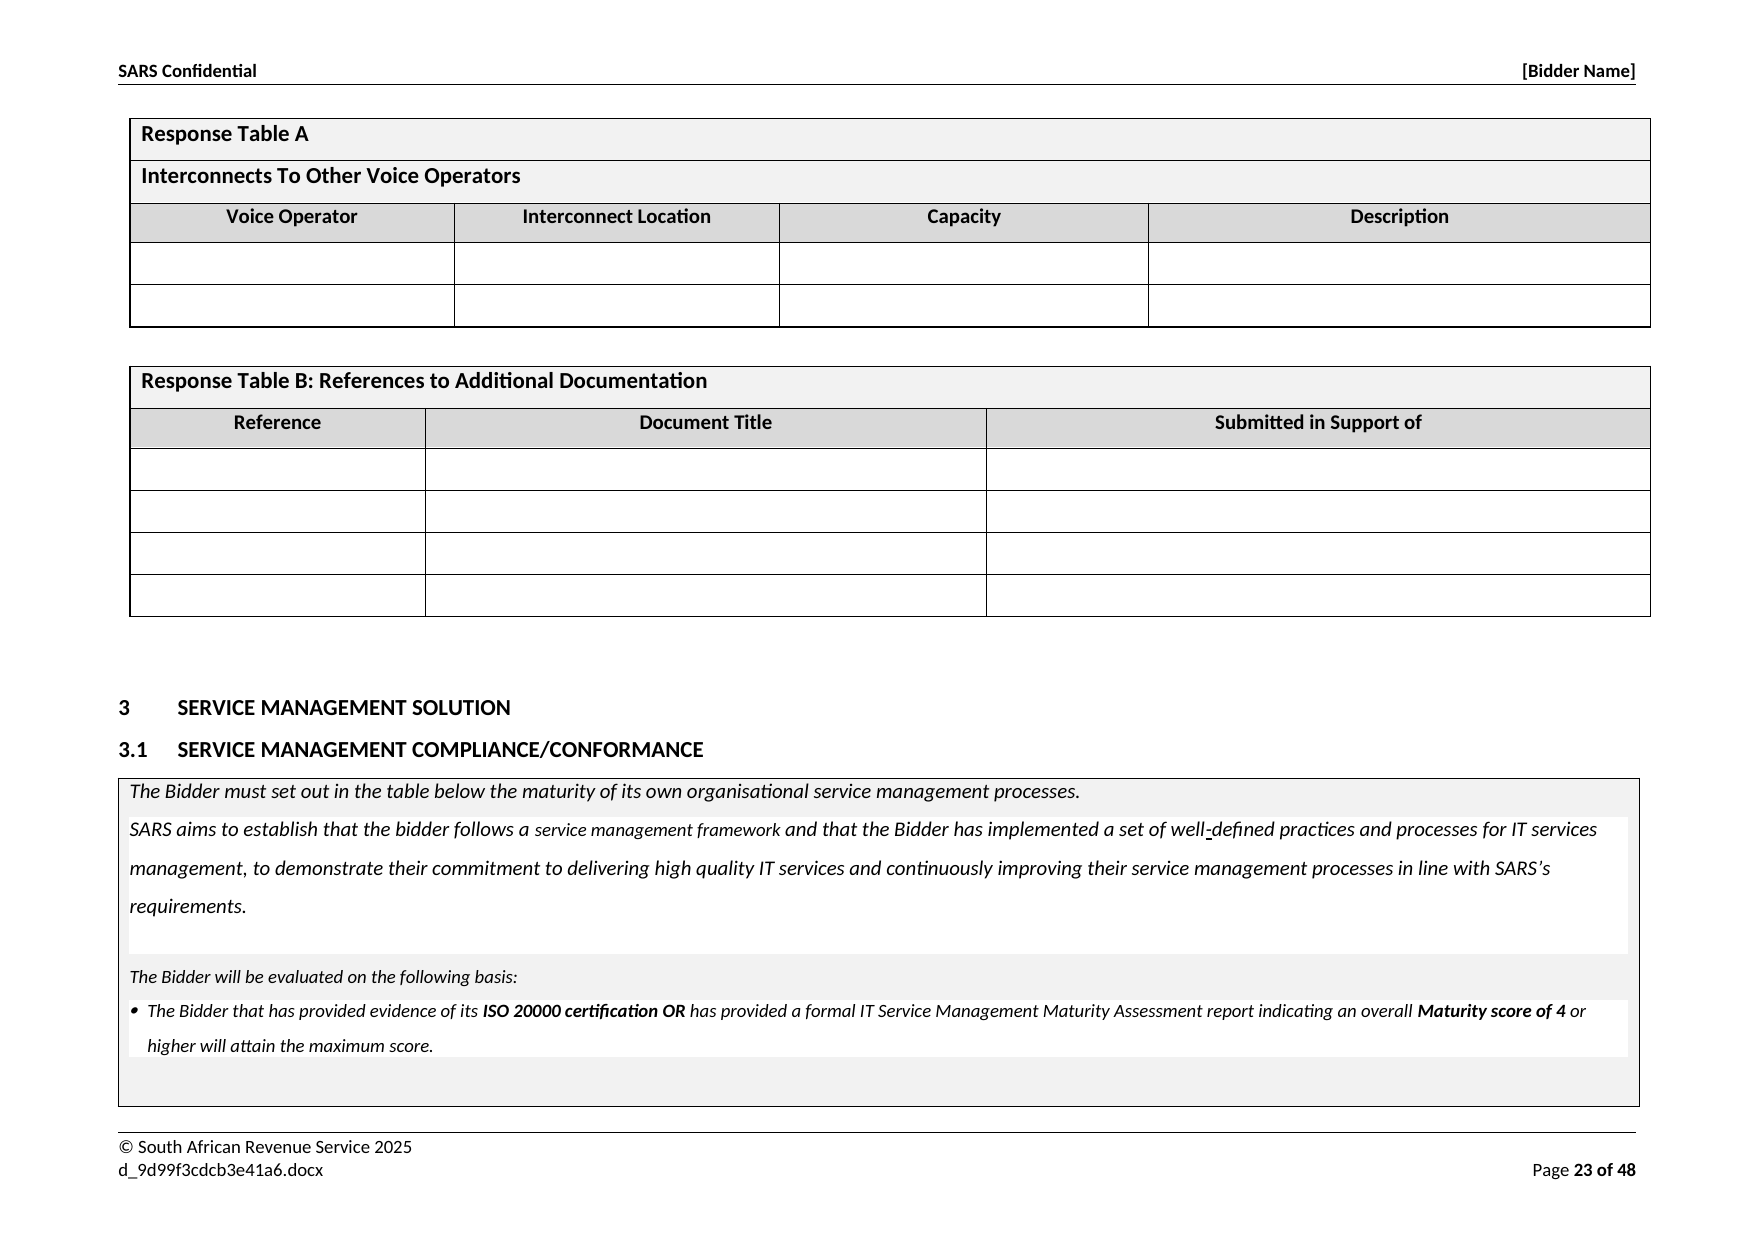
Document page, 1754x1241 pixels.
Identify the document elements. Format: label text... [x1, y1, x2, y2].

table_cell Submitted in Support of [987, 409, 1650, 447]
table_cell [455, 243, 779, 284]
table_cell [1149, 243, 1650, 284]
table_cell [131, 285, 454, 326]
table_cell [426, 533, 986, 574]
table_cell [987, 575, 1650, 616]
table_cell [426, 575, 986, 616]
table_cell [780, 285, 1148, 326]
table_cell Interconnect Location [455, 204, 779, 242]
table_cell [426, 449, 986, 489]
table_cell Document Title [426, 409, 986, 447]
table_cell [987, 449, 1650, 489]
table_cell Capacity [780, 204, 1148, 242]
table_header Response Table B: References to Additional Documentation [131, 367, 1650, 408]
table_cell [131, 533, 425, 574]
table_cell [131, 449, 425, 489]
list Service Management SOLUTION [118, 693, 1636, 721]
table_cell [131, 575, 425, 616]
table_header The Bidder must set out in the table below the maturity of its own organisational service management processes. SARS aims to establish that the bidder follows a service management framework and that the Bidder has implemented a set of well-defined practices and processes for IT services management, to demonstrate their commitment to delivering high quality IT services and continuously improving their service management processes in line with SARS’s requirements. The Bidder will be evaluated on the following basis: The Bidder that has provided evidence of its ISO 20000 certification OR has provided a formal IT Service Management Maturity Assessment report indicating an overall Maturity score of 4 or higher will attain the maximum score. [119, 779, 1639, 1106]
text 3.1 SERVICE MANAGEMENT Compliance/Conformance [118, 735, 1636, 763]
table_cell [131, 491, 425, 532]
table_cell Interconnects To Other Voice Operators [131, 161, 1650, 202]
table_cell Reference [131, 409, 425, 447]
table_cell [455, 285, 779, 326]
table_cell [1149, 285, 1650, 326]
table_cell [987, 533, 1650, 574]
table_cell Voice Operator [131, 204, 454, 242]
table_cell Description [1149, 204, 1650, 242]
table_cell [131, 243, 454, 284]
table_cell [426, 491, 986, 532]
table_header Response Table A [131, 119, 1650, 160]
table_cell [987, 491, 1650, 532]
table_cell [780, 243, 1148, 284]
